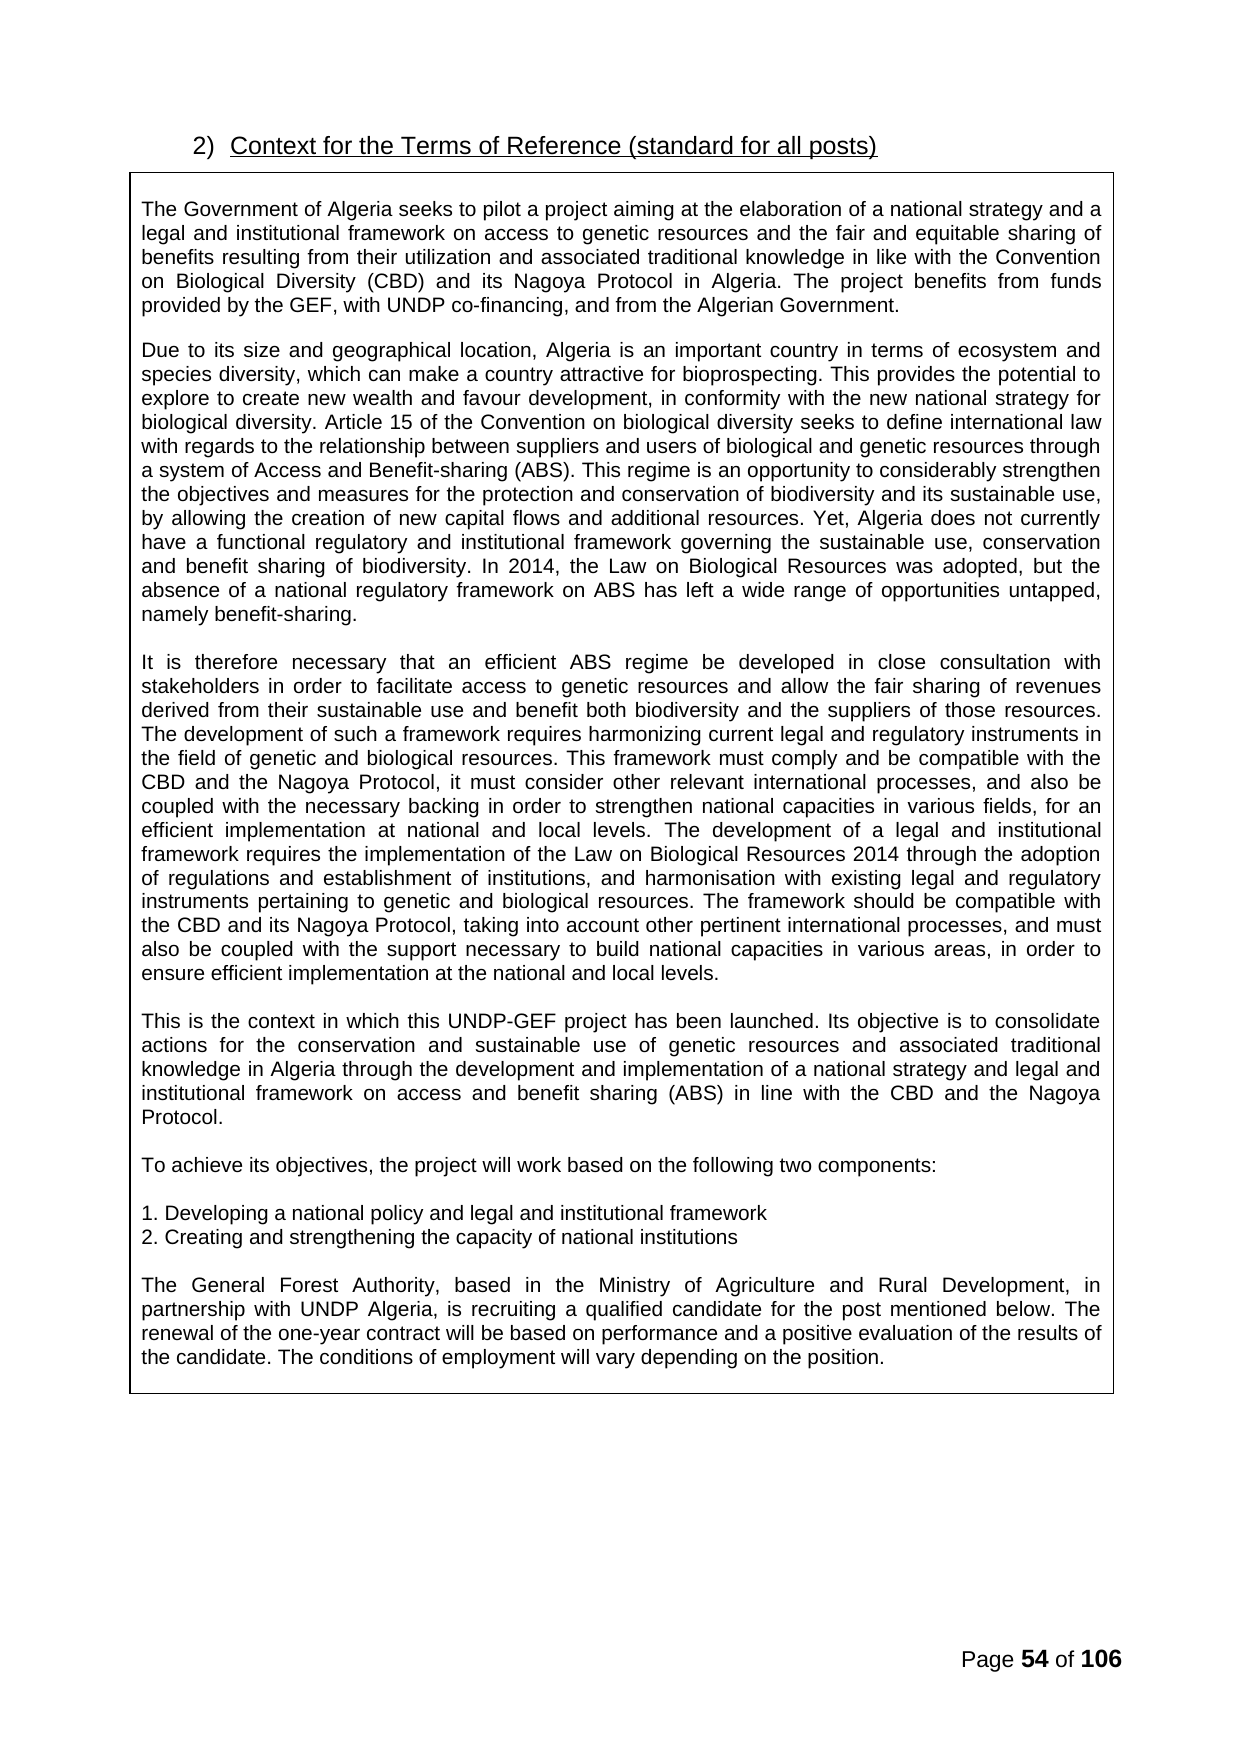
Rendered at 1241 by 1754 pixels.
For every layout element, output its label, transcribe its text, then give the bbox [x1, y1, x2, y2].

table_header The Government of Algeria seeks to pilot a project aiming at the elaboration of a national strategy and a legal and institutional framework on access to genetic resources and the fair and equitable sharing of benefits resulting from their utilization and associated traditional knowledge in like with the Convention on Biological Diversity (CBD) and its Nagoya Protocol in Algeria. The project benefits from funds provided by the GEF, with UNDP co-financing, and from the Algerian Government. Due to its size and geographical location, Algeria is an important country in terms of ecosystem and species diversity, which can make a country attractive for bioprospecting. This provides the potential to explore to create new wealth and favour development, in conformity with the new national strategy for biological diversity. Article 15 of the Convention on biological diversity seeks to define international law with regards to the relationship between suppliers and users of biological and genetic resources through a system of Access and Benefit-sharing (ABS). This regime is an opportunity to considerably strengthen the objectives and measures for the protection and conservation of biodiversity and its sustainable use, by allowing the creation of new capital flows and additional resources. Yet, Algeria does not currently have a functional regulatory and institutional framework governing the sustainable use, conservation and benefit sharing of biodiversity. In 2014, the Law on Biological Resources was adopted, but the absence of a national regulatory framework on ABS has left a wide range of opportunities untapped, namely benefit-sharing. It is therefore necessary that an efficient ABS regime be developed in close consultation with stakeholders in order to facilitate access to genetic resources and allow the fair sharing of revenues derived from their sustainable use and benefit both biodiversity and the suppliers of those resources. The development of such a framework requires harmonizing current legal and regulatory instruments in the field of genetic and biological resources. This framework must comply and be compatible with the CBD and the Nagoya Protocol, it must consider other relevant international processes, and also be coupled with the necessary backing in order to strengthen national capacities in various fields, for an efficient implementation at national and local levels. The development of a legal and institutional framework requires the implementation of the Law on Biological Resources 2014 through the adoption of regulations and establishment of institutions, and harmonisation with existing legal and regulatory instruments pertaining to genetic and biological resources. The framework should be compatible with the CBD and its Nagoya Protocol, taking into account other pertinent international processes, and must also be coupled with the support necessary to build national capacities in various areas, in order to ensure efficient implementation at the national and local levels. This is the context in which this UNDP-GEF project has been launched. Its objective is to consolidate actions for the conservation and sustainable use of genetic resources and associated traditional knowledge in Algeria through the development and implementation of a national strategy and legal and institutional framework on access and benefit sharing (ABS) in line with the CBD and the Nagoya Protocol. To achieve its objectives, the project will work based on the following two components: 1. Developing a national policy and legal and institutional framework 2. Creating and strengthening the capacity of national institutions The General Forest Authority, based in the Ministry of Agriculture and Rural Development, in partnership with UNDP Algeria, is recruiting a qualified candidate for the post mentioned below. The renewal of the one-year contract will be based on performance and a positive evaluation of the results of the candidate. The conditions of employment will vary depending on the position. [131, 173, 1113, 1392]
subtitle Context for the Terms of Reference (standard for all posts) [192, 131, 1122, 159]
